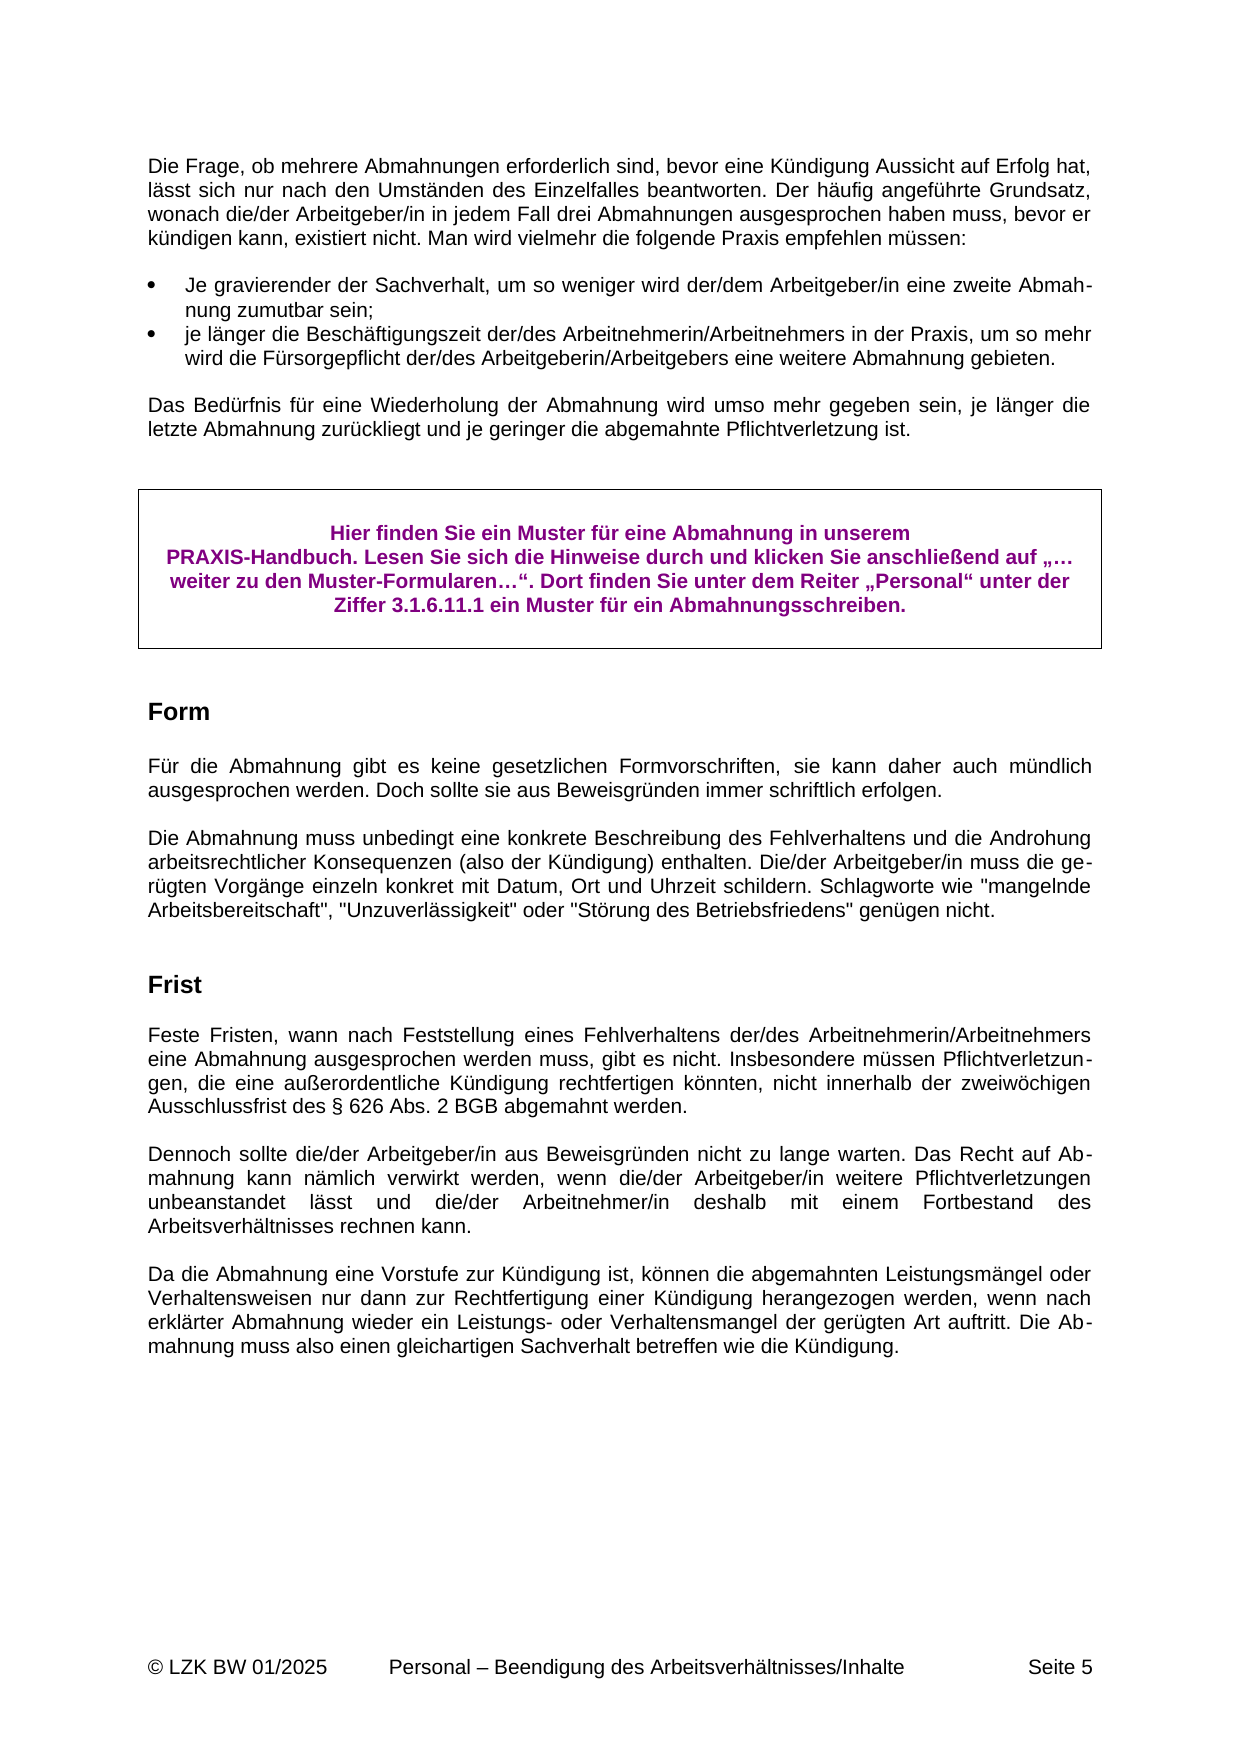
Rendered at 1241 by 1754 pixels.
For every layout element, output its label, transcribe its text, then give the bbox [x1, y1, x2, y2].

text Das Bedürfnis für eine Wiederholung der Abmahnung wird umso mehr gegeben sein, je länger die letzte Abmahnung zurückliegt und je geringer die abgemahnte Pflichtverletzung ist. [148, 393, 1092, 441]
text Die Abmahnung muss unbedingt eine konkrete Beschreibung des Fehlverhaltens und die Androhung arbeitsrechtlicher Konsequenzen (also der Kündigung) enthalten. Die/der Arbeitgeber/in muss die gerügten Vorgänge einzeln konkret mit Datum, Ort und Uhrzeit schildern. Schlagworte wie "mangelnde Arbeitsbereitschaft", "Unzuverlässigkeit" oder "Störung des Betriebsfriedens" genügen nicht. [148, 826, 1092, 922]
text Die Frage, ob mehrere Abmahnungen erforderlich sind, bevor eine Kündigung Aussicht auf Erfolg hat, lässt sich nur nach den Umständen des Einzelfalles beantworten. Der häufig angeführte Grundsatz, wonach die/der Arbeitgeber/in in jedem Fall drei Abmahnungen ausgesprochen haben muss, bevor er kündigen kann, existiert nicht. Man wird vielmehr die folgende Praxis empfehlen müssen: [148, 153, 1092, 249]
text Frist [148, 970, 1092, 998]
list Je gravierender der Sachverhalt, um so weniger wird der/dem Arbeitgeber/in eine zweite Abmahnung zumutbar sein; [148, 273, 1092, 321]
list je länger die Beschäftigungszeit der/des Arbeitnehmerin/Arbeitnehmers in der Praxis, um so mehr wird die Fürsorgepflicht der/des Arbeitgeberin/Arbeitgebers eine weitere Abmahnung gebieten. [148, 321, 1092, 369]
text Form [148, 697, 1092, 725]
text PRAXIS-Handbuch. Lesen Sie sich die Hinweise durch und klicken Sie anschließend auf „… weiter zu den Muster-Formularen…“. Dort finden Sie unter dem Reiter „Personal“ unter der Ziffer 3.1.6.11.1 ein Muster für ein Abmahnungsschreiben. [148, 545, 1092, 617]
text Da die Abmahnung eine Vorstufe zur Kündigung ist, können die abgemahnten Leistungsmängel oder Verhaltensweisen nur dann zur Rechtfertigung einer Kündigung herangezogen werden, wenn nach erklärter Abmahnung wieder ein Leistungs- oder Verhaltensmangel der gerügten Art auftritt. Die Abmahnung muss also einen gleichartigen Sachverhalt betreffen wie die Kündigung. [148, 1262, 1092, 1358]
text Feste Fristen, wann nach Feststellung eines Fehlverhaltens der/des Arbeitnehmerin/Arbeitnehmers eine Abmahnung ausgesprochen werden muss, gibt es nicht. Insbesondere müssen Pflichtverletzungen, die eine außerordentliche Kündigung rechtfertigen könnten, nicht innerhalb der zweiwöchigen Ausschlussfrist des § 626 Abs. 2 BGB abgemahnt werden. [148, 1022, 1092, 1118]
text Hier finden Sie ein Muster für eine Abmahnung in unserem [148, 521, 1092, 545]
text Dennoch sollte die/der Arbeitgeber/in aus Beweisgründen nicht zu lange warten. Das Recht auf Abmahnung kann nämlich verwirkt werden, wenn die/der Arbeitgeber/in weitere Pflichtverletzungen unbeanstandet lässt und die/der Arbeitnehmer/in deshalb mit einem Fortbestand des Arbeitsverhältnisses rechnen kann. [148, 1142, 1092, 1238]
text Für die Abmahnung gibt es keine gesetzlichen Formvorschriften, sie kann daher auch mündlich ausgesprochen werden. Doch sollte sie aus Beweisgründen immer schriftlich erfolgen. [148, 754, 1092, 802]
